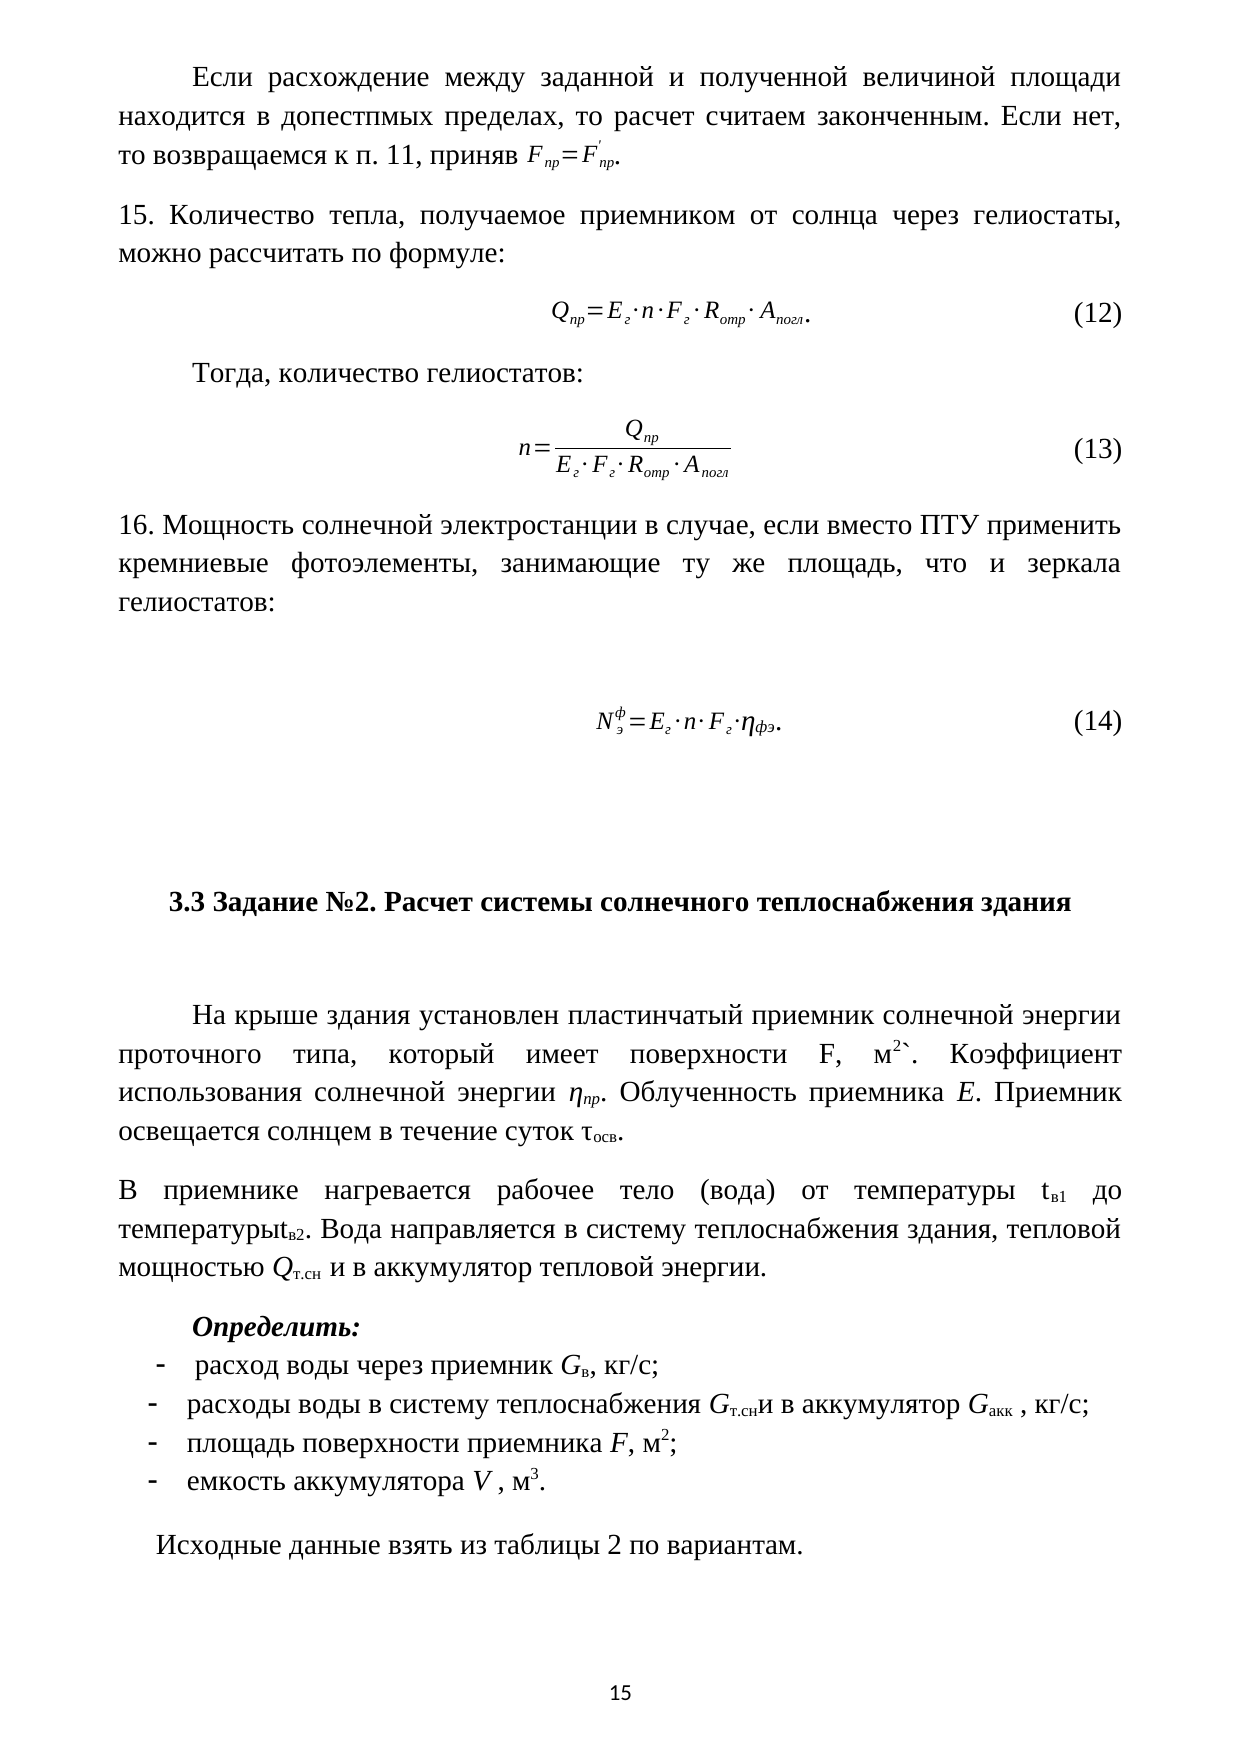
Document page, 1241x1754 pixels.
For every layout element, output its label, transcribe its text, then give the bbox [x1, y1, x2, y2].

text 15. Количество тепла, получаемое приемником от солнца через гелиостаты, можно рассчитать по формуле: [118, 197, 1122, 269]
text емкость аккумулятора V , м3. [148, 1463, 1122, 1497]
text расход воды через приемник Gв, кг/с; [156, 1347, 1122, 1381]
text 16. Мощность солнечной электростанции в случае, если вместо ПТУ применить кремниевые фотоэлементы, занимающие ту же площадь, что и зеркала гелиостатов: [118, 507, 1122, 617]
text расходы воды в систему теплоснабжения Gт.сни в аккумулятор Gакк , кг/с; [148, 1386, 1122, 1420]
text площадь поверхности приемника F, м2; [148, 1425, 1122, 1458]
text . (12) [118, 295, 1122, 329]
text Если расхождение между заданной и полученной величиной площади находится в допeстпмых пределах, то расчет считаем законченным. Если нет, то возвращаемся к п. 11, приняв . [118, 59, 1122, 171]
text Определить: [118, 1309, 1122, 1342]
text Исходные данные взять из таблицы 2 по вариантам. [156, 1527, 1122, 1561]
text В приемнике нагревается рабочее тело (вода) от температуры tв1 до температурыtв2. Вода направляется в систему теплоснабжения здания, тепловой мощностью Qт.сн и в аккумулятор тепловой энергии. [118, 1172, 1122, 1283]
text Тогда, количество гелиостатов: [118, 355, 1122, 389]
text На крыше здания установлен пластинчатый приемник солнечной энергии проточного типа, который имеет поверхности F, м2`. Коэффициент использования солнечной энергии ηпр. Облученность приемника Е. Приемник освещается солнцем в течение суток τосв. [118, 997, 1122, 1147]
text (13) [118, 415, 1122, 481]
text 3.3 Задание №2. Расчет системы солнечного теплоснабжения здания [118, 884, 1122, 917]
text ηфэ. (14) [118, 703, 1122, 739]
